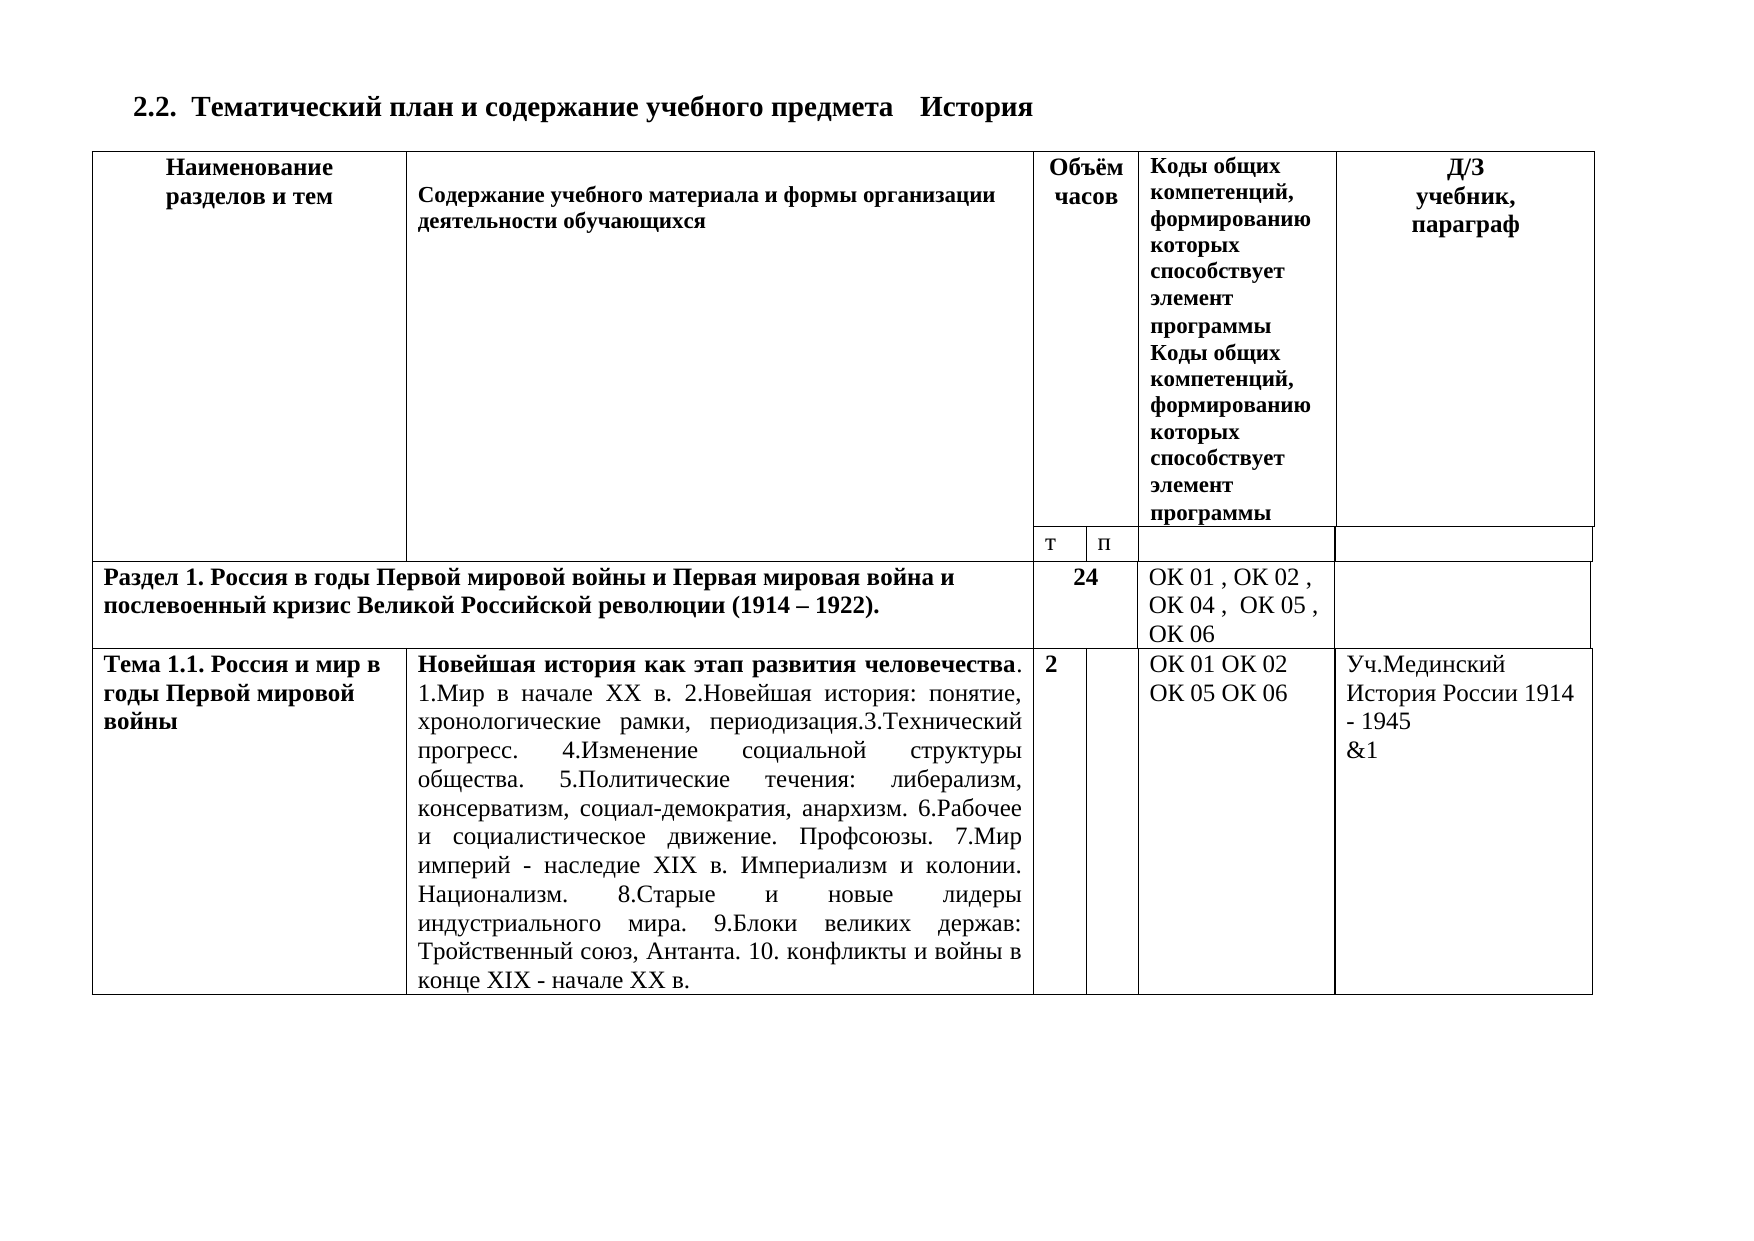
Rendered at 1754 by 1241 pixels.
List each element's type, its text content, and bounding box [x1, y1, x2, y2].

table_cell [1087, 649, 1138, 994]
table_cell 2 [1034, 649, 1086, 994]
table_cell Уч.Мединский История России 1914 - 1945 &1 [1336, 649, 1592, 994]
table_header Объём часов [1034, 152, 1138, 526]
table_cell Новейшая история как этап развития человечества. 1.Мир в начале ХХ в. 2.Новейшая история: понятие, хронологические рамки, периодизация.3.Технический прогресс. 4.Изменение социальной структуры общества. 5.Политические течения: либерализм, консерватизм, социал-демократия, анархизм. 6.Рабочее и социалистическое движение. Профсоюзы. 7.Мир империй - наследие XIX в. Империализм и колонии. Национализм. 8.Старые и новые лидеры индустриального мира. 9.Блоки великих держав: Тройственный союз, Антанта. 10. конфликты и войны в конце XIX - начале XX в. [407, 649, 1033, 994]
subtitle 2.2. Тематический план и содержание учебного предмета История [133, 89, 1636, 122]
table_cell [1335, 562, 1590, 648]
table_cell [1139, 527, 1334, 561]
table_header Наименование разделов и тем [93, 152, 406, 561]
table_cell Тема 1.1. Россия и мир в годы Первой мировой войны [93, 649, 406, 994]
table_header Коды общих компетенций, формированию которых способствует элемент программы Коды общих компетенций, формированию которых способствует элемент программы [1139, 152, 1336, 526]
table_header Д/З учебник, параграф [1337, 152, 1594, 526]
table_cell п [1087, 527, 1138, 561]
table_cell т [1034, 527, 1086, 561]
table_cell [1139, 649, 1334, 994]
table_cell Раздел 1. Россия в годы Первой мировой войны и Первая мировая война и послевоенный кризис Великой Российской революции (1914 – 1922). [93, 562, 1033, 648]
table_cell [1336, 527, 1592, 561]
table_header Содержание учебного материала и формы организации деятельности обучающихся [407, 152, 1033, 561]
table_cell 24 [1034, 562, 1137, 648]
table_cell ОК 01 , ОК 02 , ОК 04 , ОК 05 , ОК 06 [1138, 562, 1334, 648]
